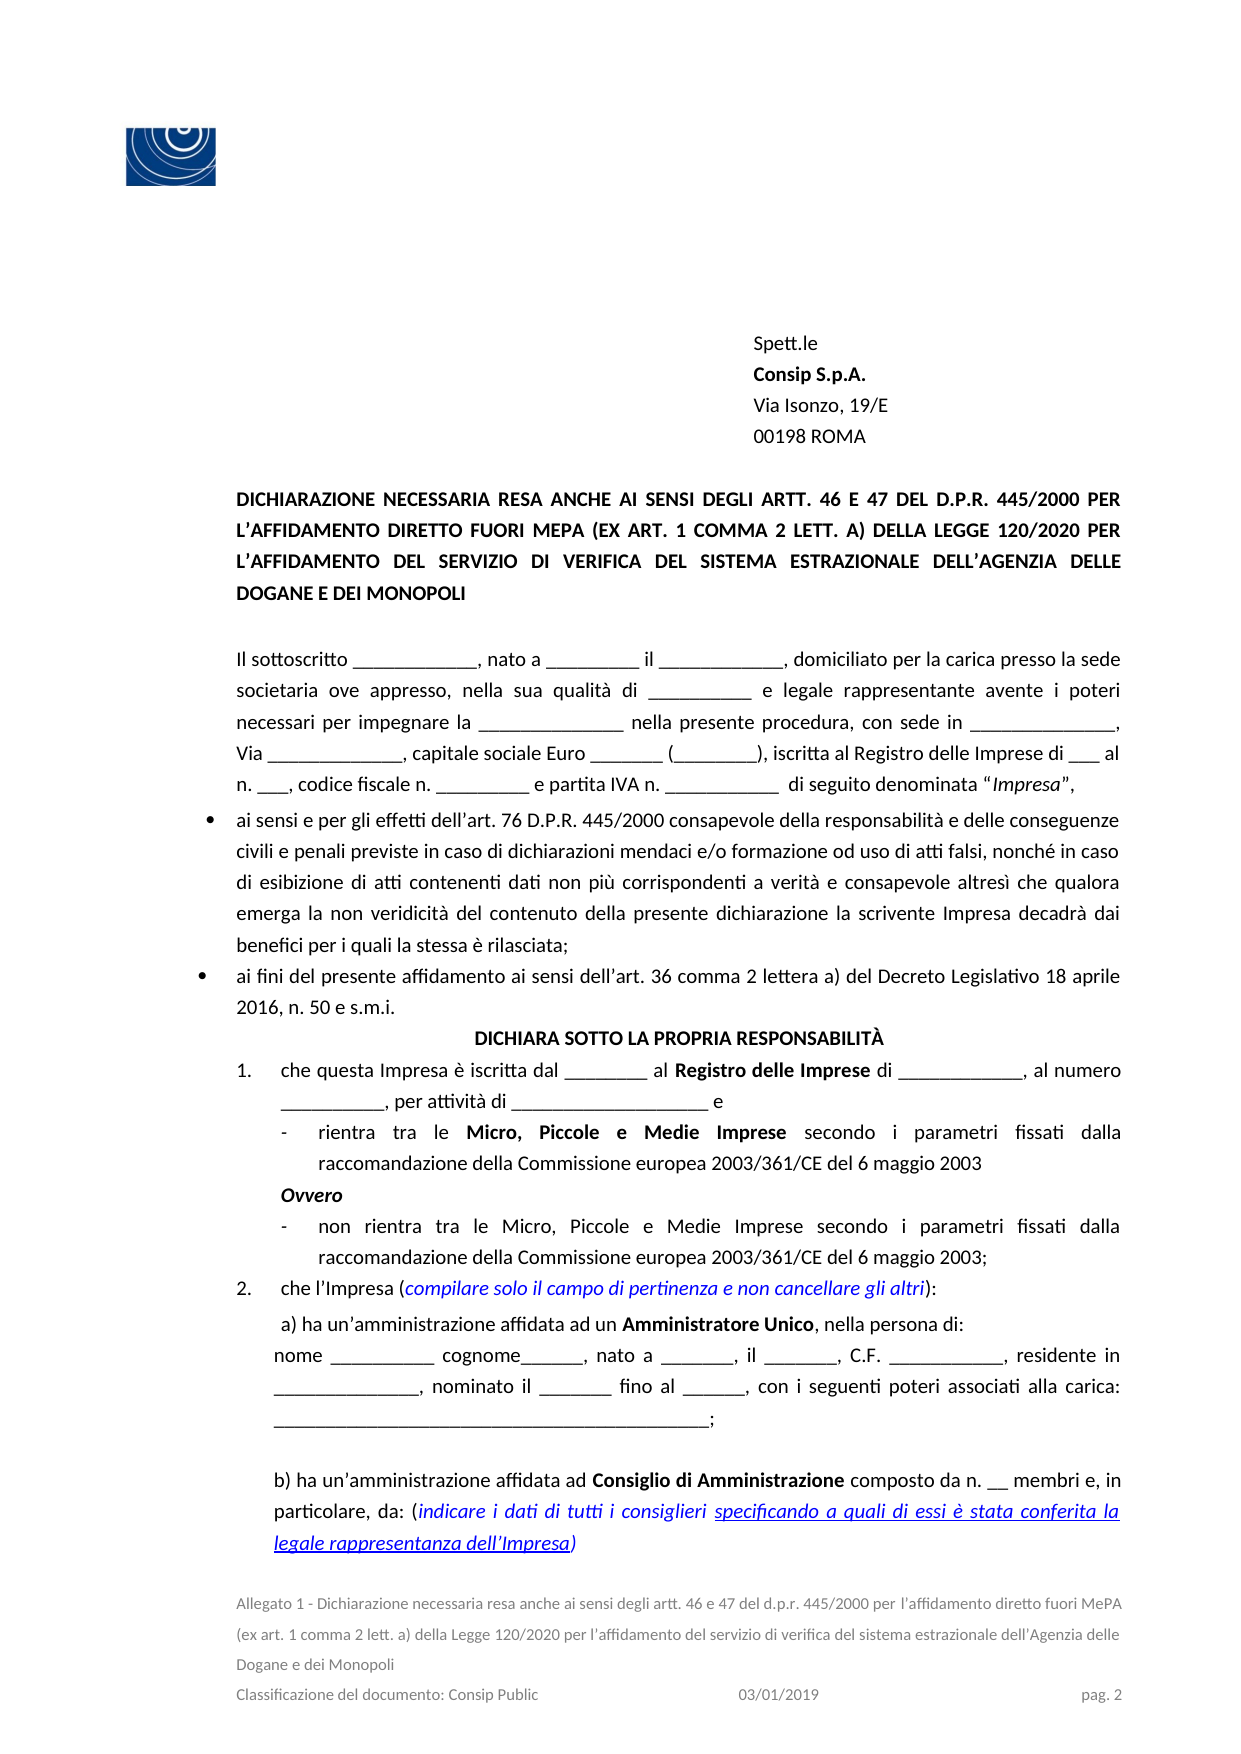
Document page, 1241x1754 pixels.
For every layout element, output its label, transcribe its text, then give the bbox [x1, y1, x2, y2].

list rientra tra le Micro, Piccole e Medie Imprese secondo i parametri fissati dalla raccomandazione della Commissione europea 2003/361/CE del 6 maggio 2003 [281, 1114, 1122, 1177]
text Via Isonzo, 19/E [753, 387, 1122, 419]
list non rientra tra le Micro, Piccole e Medie Imprese secondo i parametri fissati dalla raccomandazione della Commissione europea 2003/361/CE del 6 maggio 2003; [281, 1208, 1122, 1271]
list Ovvero [281, 1177, 1122, 1208]
list ai sensi e per gli effetti dell’art. 76 D.P.R. 445/2000 consapevole della responsabilità e delle conseguenze civili e penali previste in caso di dichiarazioni mendaci e/o formazione od uso di atti falsi, nonché in caso di esibizione di atti contenenti dati non più corrispondenti a verità e consapevole altresì che qualora emerga la non veridicità del contenuto della presente dichiarazione decadrà dai benefici per i quali la stessa è rilasciata; [207, 802, 1122, 958]
text Spett.le [753, 325, 1122, 356]
text Consip S.p.A. [753, 356, 1122, 387]
list nome __________ cognome______, nato a _______, il _______, C.F. ___________, residente in ______________, nominato il _______ fino al ______, con i seguenti poteri associati alla carica: __________________________________________; [274, 1337, 1122, 1431]
text Il sottoscritto ____________, nato a _________ il ____________, domiciliato per la carica presso la sede societaria ove appresso, nella sua qualità di __________ e legale rappresentante avente i poteri necessari per impegnare la ______________ nella presente procedura, con sede in ______________, Via _____________, capitale sociale Euro _______ (________), iscritta al Registro delle Imprese di ___ al n. ___, codice fiscale n. _________ e partita IVA n. ___________ di seguito denominata “Impresa”, [236, 642, 1122, 798]
list b) ha un’amministrazione affidata ad Consiglio di Amministrazione composto da n. __ membri e, in particolare, da: (indicare i dati di tutti i consiglieri specificando a quali di essi è stata conferita la legale rappresentanza dell’Impresa) [274, 1462, 1122, 1556]
list ai fini del presente affidamento ai sensi dell’art. 36 comma 2 lettera a) del Decreto Legislativo 18 aprile 2016, n. 50 e s.m.i. [199, 958, 1122, 1021]
text 00198 ROMA [679, 419, 1122, 450]
list DICHIARA SOTTO [236, 1021, 1122, 1052]
list a) ha un’amministrazione affidata ad un Amministratore Unico, nella persona di: [281, 1306, 1122, 1337]
list che l’Impresa (compilare solo il campo di pertinenza e non cancellare gli altri): [236, 1271, 1122, 1302]
list che questa Impresa è iscritta dal ________ al Registro delle Imprese di ____________, al numero __________, per attività di ___________________ e [236, 1052, 1122, 1114]
text DICHIARAZIONE NECESSARIA RESA ANCHE AI SENSI DEGLI ARTT. 46 E 47 DEL D.P.R. 445/2000 per l’Affidamento diretto fuori MEPA (ex art. 1 comma 2 lett. A) della legge 120/2020 per l’Affidamento del servizio di verifica del sistema estrazionale dell’Agenzia delle Dogane e dei Monopoli [236, 481, 1122, 606]
picture [0, 0, 216, 185]
